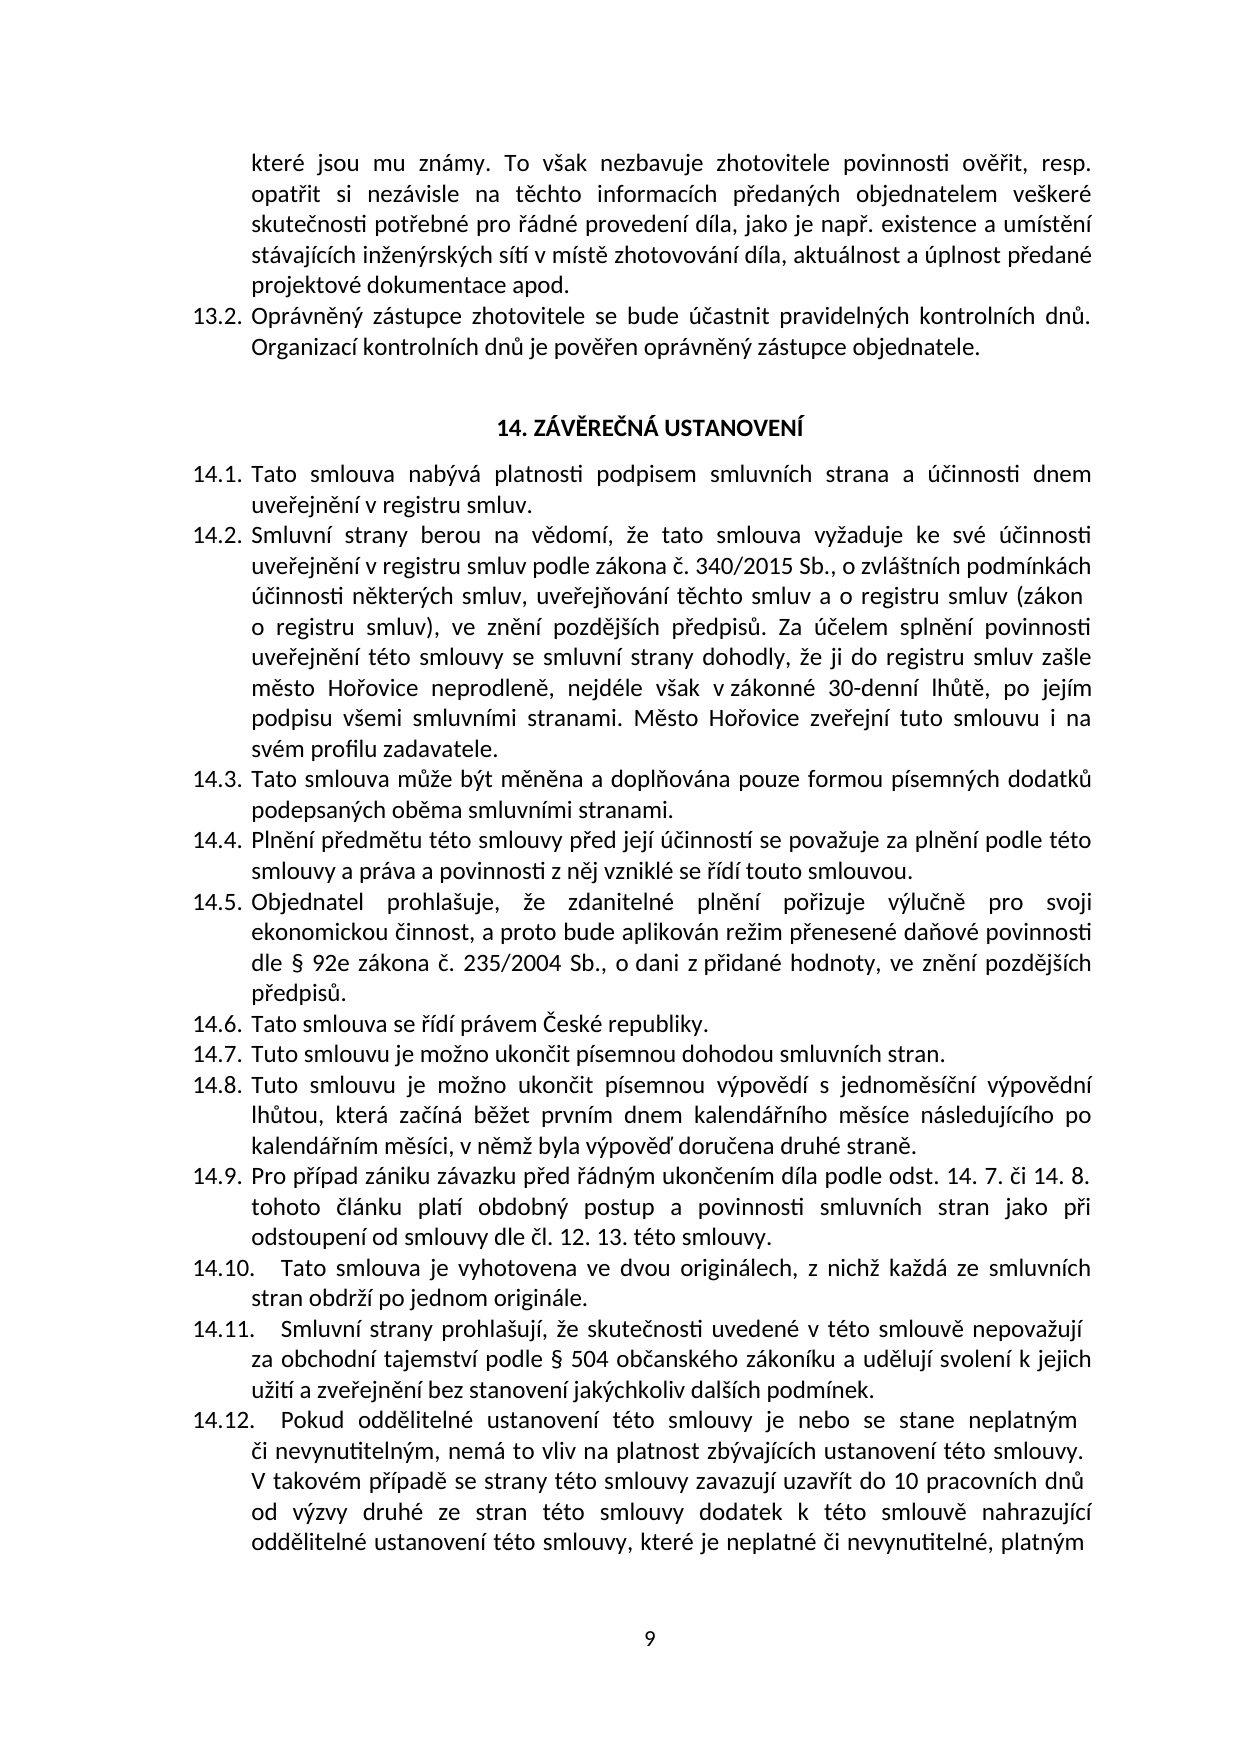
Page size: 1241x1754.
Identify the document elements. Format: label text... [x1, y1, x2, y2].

list Tato smlouva nabývá platnosti podpisem smluvních strana a účinnosti dnem uveřejnění v registru smluv. [192, 458, 1093, 519]
list Smluvní strany berou na vědomí, že tato smlouva vyžaduje ke své účinnosti uveřejnění v registru smluv podle zákona č. 340/2015 Sb., o zvláštních podmínkách účinnosti některých smluv, uveřejňování těchto smluv a o registru smluv (zákon o registru smluv), ve znění pozdějších předpisů. Za účelem splnění povinnosti uveřejnění této smlouvy se smluvní strany dohodly, že ji do registru smluv zašle město Hořovice neprodleně, nejdéle však v zákonné 30-denní lhůtě, po jejím podpisu všemi smluvními stranami. Město Hořovice zveřejní tuto smlouvu i na svém profilu zadavatele. [192, 519, 1093, 763]
list Tuto smlouvu je možno ukončit písemnou výpovědí s jednoměsíční výpovědní lhůtou, která začíná běžet prvním dnem kalendářního měsíce následujícího po kalendářním měsíci, v němž byla výpověď doručena druhé straně. [192, 1069, 1093, 1160]
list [192, 148, 1093, 300]
list Tato smlouva může být měněna a doplňována pouze formou písemných dodatků podepsaných oběma smluvními stranami. [192, 763, 1093, 824]
list Objednatel prohlašuje, že zdanitelné plnění pořizuje výlučně pro svoji ekonomickou činnost, a proto bude aplikován režim přenesené daňové povinnosti dle § 92e zákona č. 235/2004 Sb., o dani z přidané hodnoty, ve znění pozdějších předpisů. [192, 886, 1093, 1008]
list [192, 1404, 1093, 1557]
list Tato smlouva je vyhotovena ve dvou originálech, z nichž každá ze smluvních stran obdrží po jednom originále. [192, 1252, 1093, 1313]
list Smluvní strany prohlašují, že skutečnosti uvedené v této smlouvě nepovažují za obchodní tajemství podle § 504 občanského zákoníku a udělují svolení k jejich užití a zveřejnění bez stanovení jakýchkoliv dalších podmínek. [192, 1313, 1093, 1404]
list Pro případ zániku závazku před řádným ukončením díla podle odst. 14. 7. či 14. 8. tohoto článku platí obdobný postup a povinnosti smluvních stran jako při odstoupení od smlouvy dle čl. 12. 13. této smlouvy. [192, 1160, 1093, 1252]
list Tuto smlouvu je možno ukončit písemnou dohodou smluvních stran. [192, 1038, 1093, 1069]
list Plnění předmětu této smlouvy před její účinností se považuje za plnění podle této smlouvy a práva a povinnosti z něj vzniklé se řídí touto smlouvou. [192, 824, 1093, 886]
list Oprávněný zástupce zhotovitele se bude účastnit pravidelných kontrolních dnů. Organizací kontrolních dnů je pověřen oprávněný zástupce objednatele. [192, 300, 1093, 361]
list Tato smlouva se řídí právem České republiky. [192, 1008, 1093, 1038]
list ZÁVĚREČNÁ USTANOVENÍ [207, 413, 1093, 443]
